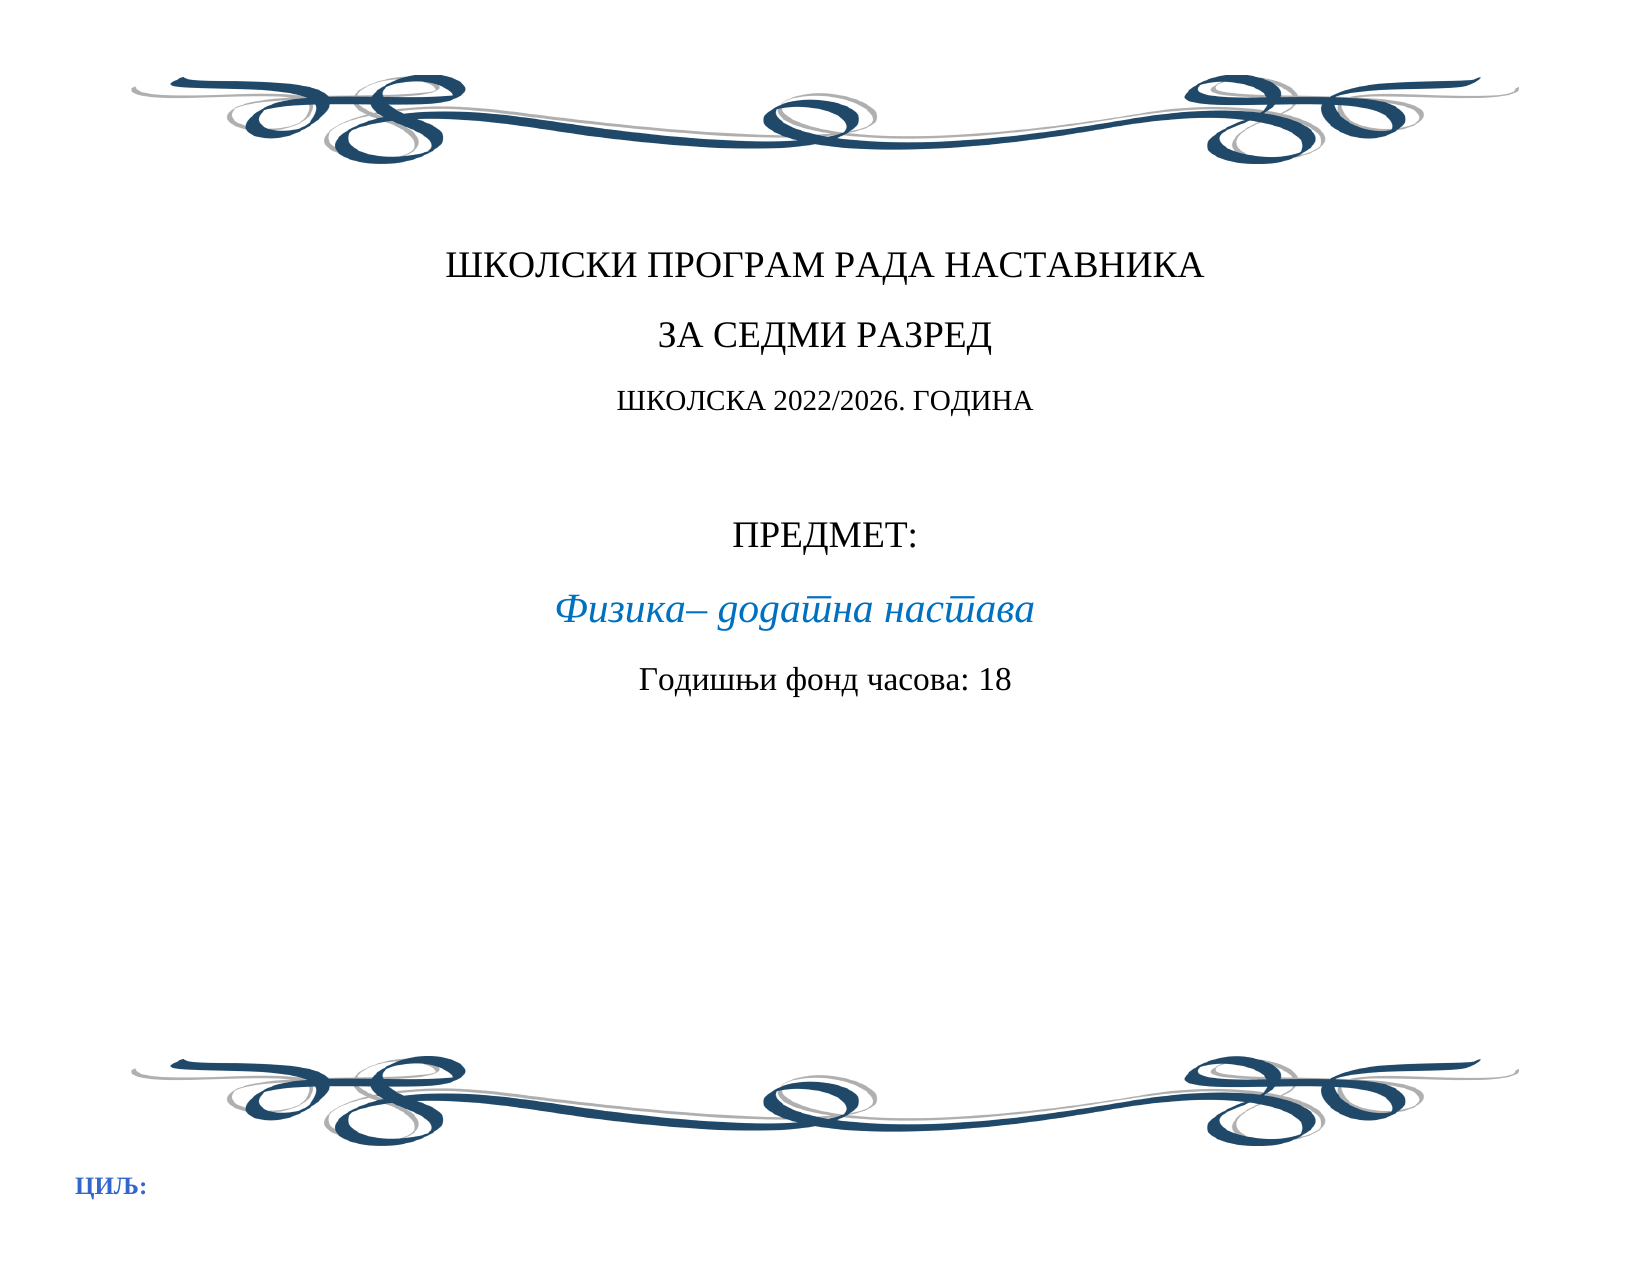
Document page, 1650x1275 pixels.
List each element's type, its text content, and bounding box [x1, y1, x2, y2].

text ШКОЛСКИ ПРОГРАМ РАДА НАСТАВНИКА [75, 242, 1575, 285]
picture [131, 75, 1519, 164]
text Годишњи фонд часова: 18 [75, 659, 1575, 697]
text Физика– додатна настава [75, 583, 1575, 631]
text ПРЕДМЕТ: [75, 513, 1575, 556]
text ЦИЉ: [75, 1171, 1575, 1199]
text ШКОЛСКА 2022/2026. ГОДИНА [75, 383, 1575, 416]
text ЗА СЕДМИ РАЗРЕД [75, 312, 1575, 356]
picture [131, 1056, 1519, 1146]
